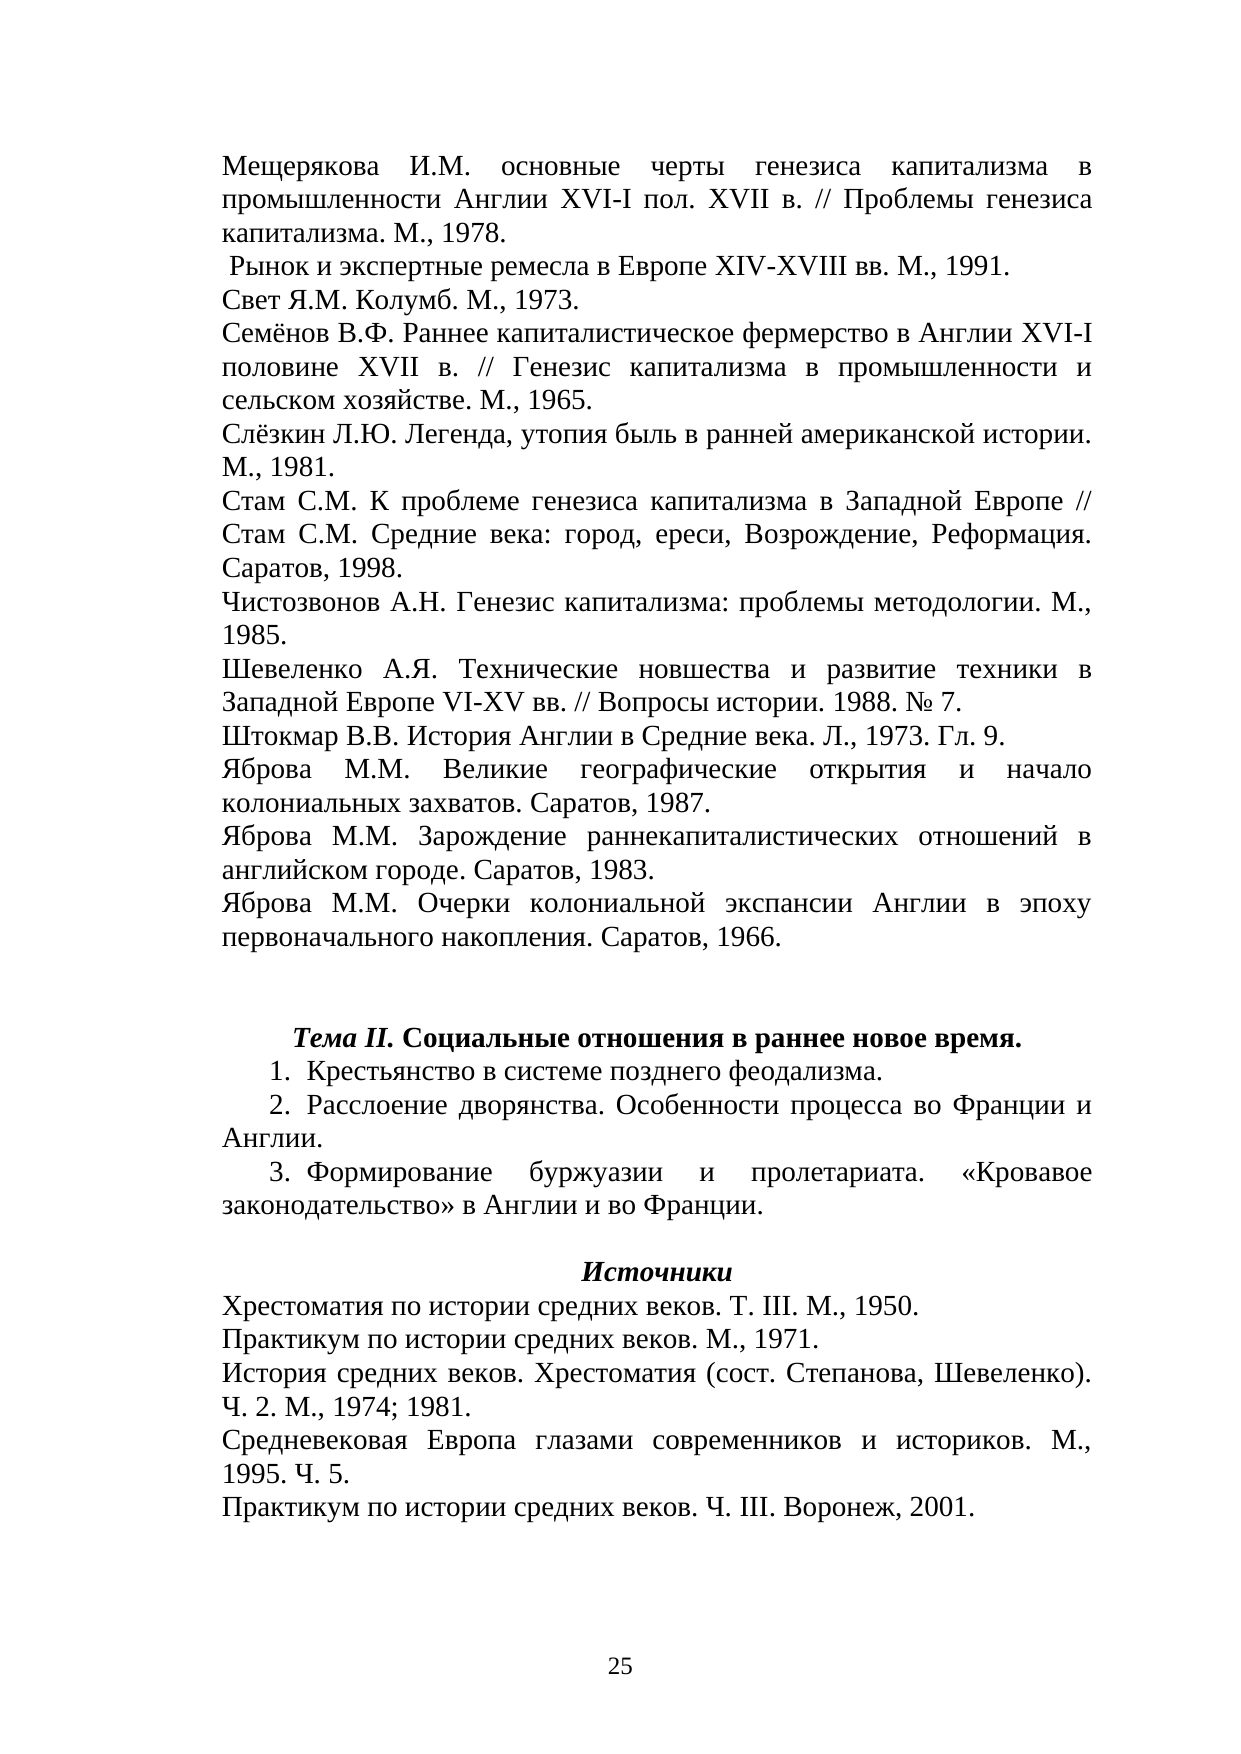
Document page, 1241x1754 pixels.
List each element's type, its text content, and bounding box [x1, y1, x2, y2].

text Практикум по истории средних веков. Ч. III. Воронеж, 2001. [148, 1489, 1092, 1523]
text Тема II. Социальные отношения в раннее новое время. [222, 1020, 1092, 1053]
text Свет Я.М. Колумб. М., 1973. [222, 282, 1092, 315]
text Чистозвонов А.Н. Генезис капитализма: проблемы методологии. М., 1985. [222, 584, 1092, 651]
text Семёнов В.Ф. Раннее капиталистическое фермерство в Англии XVI-I половине XVII в. // Генезис капитализма в промышленности и сельском хозяйстве. М., 1965. [222, 315, 1092, 416]
list Формирование буржуазии и пролетариата. «Кровавое законодательство» в Англии и во Франции. [222, 1154, 1092, 1221]
text Стам С.М. К проблеме генезиса капитализма в Западной Европе // Стам С.М. Средние века: город, ереси, Возрождение, Реформация. Саратов, 1998. [222, 483, 1092, 584]
text Шевеленко А.Я. Технические новшества и развитие техники в Западной Европе VI-XV вв. // Вопросы истории. 1988. № 7. [222, 651, 1092, 718]
list Крестьянство в системе позднего феодализма. [222, 1053, 1092, 1087]
text Слёзкин Л.Ю. Легенда, утопия быль в ранней американской истории. М., 1981. [222, 416, 1092, 483]
text Мещерякова И.М. основные черты генезиса капитализма в промышленности Англии XVI-I пол. XVII в. // Проблемы генезиса капитализма. М., 1978. [222, 148, 1092, 248]
text Хрестоматия по истории средних веков. Т. III. М., 1950. [222, 1288, 1092, 1322]
list Расслоение дворянства. Особенности процесса во Франции и Англии. [222, 1087, 1092, 1154]
text Яброва М.М. Очерки колониальной экспансии Англии в эпоху первоначального накопления. Саратов, 1966. [222, 886, 1092, 953]
text Штокмар В.В. История Англии в Средние века. Л., 1973. Гл. 9. [222, 718, 1092, 751]
text Источники [148, 1254, 1092, 1288]
text Яброва М.М. Великие географические открытия и начало колониальных захватов. Саратов, 1987. [222, 751, 1092, 818]
text Средневековая Европа глазами современников и историков. М., 1995. Ч. 5. [222, 1422, 1092, 1489]
text Практикум по истории средних веков. М., 1971. [222, 1322, 1092, 1355]
text Яброва М.М. Зарождение раннекапиталистических отношений в английском городе. Саратов, 1983. [222, 818, 1092, 886]
text История средних веков. Хрестоматия (сост. Степанова, Шевеленко). Ч. 2. М., 1974; 1981. [222, 1355, 1092, 1422]
text Рынок и экспертные ремесла в Европе XIV-XVIII вв. М., 1991. [222, 248, 1092, 282]
